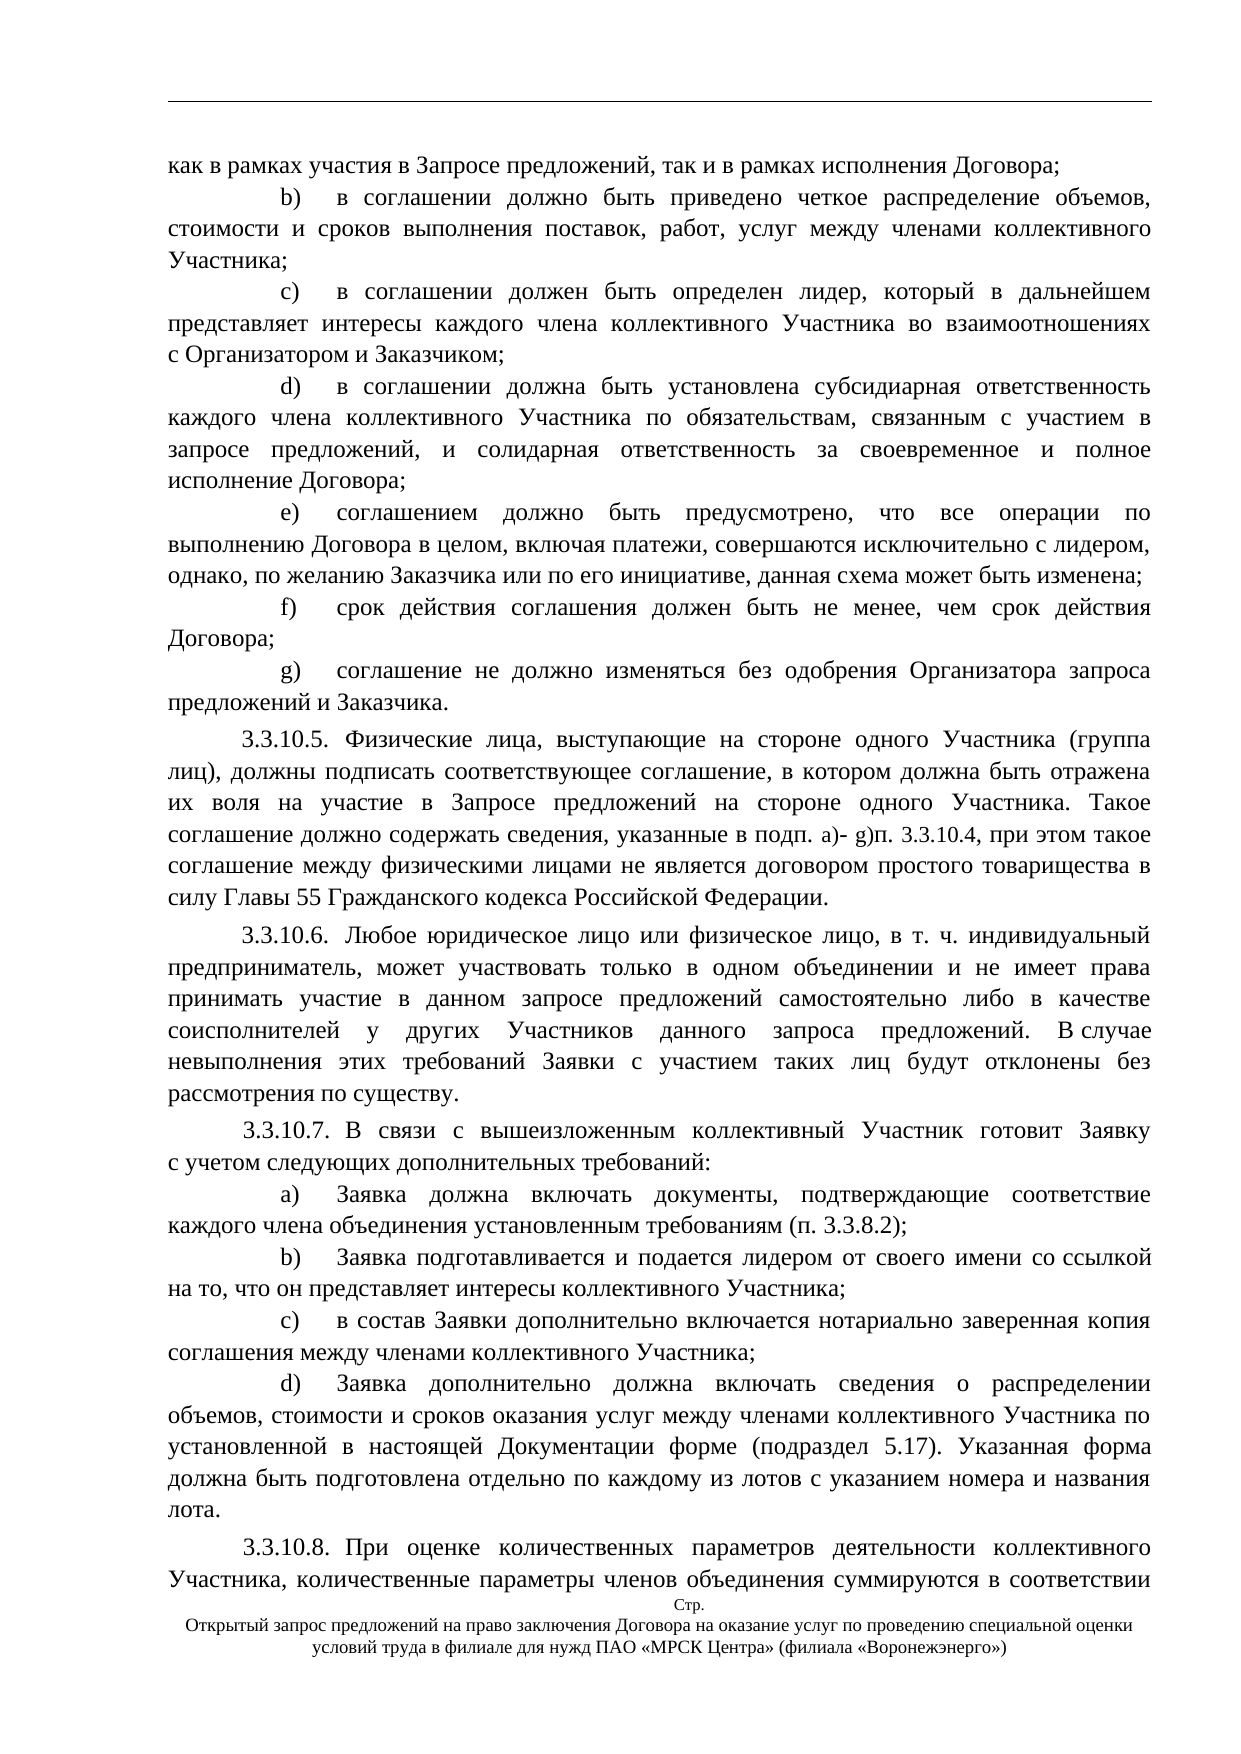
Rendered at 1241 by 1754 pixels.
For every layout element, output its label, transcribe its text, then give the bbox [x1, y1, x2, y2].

list в соглашении должна быть установлена субсидиарная ответственность каждого члена коллективного Участника по обязательствам, связанным с участием в запросе предложений, и солидарная ответственность за своевременное и полное исполнение Договора; [168, 371, 1152, 494]
list в состав Заявки дополнительно включается нотариально заверенная копия соглашения между членами коллективного Участника; [168, 1305, 1152, 1365]
list соглашение не должно изменяться без одобрения Организатора запроса предложений и Заказчика. [168, 655, 1152, 715]
list срок действия соглашения должен быть не менее, чем срок действия Договора; [168, 592, 1152, 652]
list Физические лица, выступающие на стороне одного Участника (группа лиц), должны подписать соответствующее соглашение, в котором должна быть отражена их воля на участие в Запросе предложений на стороне одного Участника. Такое соглашение должно содержать сведения, указанные в подп. a)- g)п. 3.3.10.4, при этом такое соглашение между физическими лицами не является договором простого товарищества в силу Главы 55 Гражданского кодекса Российской Федерации. [168, 724, 1152, 911]
list Любое юридическое лицо или физическое лицо, в т. ч. индивидуальный предприниматель, может участвовать только в одном объединении и не имеет права принимать участие в данном запросе предложений самостоятельно либо в качестве соисполнителей у других Участников данного запроса предложений. В случае невыполнения этих требований Заявки с участием таких лиц будут отклонены без рассмотрения по существу. [168, 920, 1152, 1107]
list в соглашении должен быть определен лидер, который в дальнейшем представляет интересы каждого члена коллективного Участника во взаимоотношениях с Организатором и Заказчиком; [168, 276, 1152, 368]
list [168, 150, 1152, 179]
list в соглашении должно быть приведено четкое распределение объемов, стоимости и сроков выполнения поставок, работ, услуг между членами коллективного Участника; [168, 182, 1152, 273]
list соглашением должно быть предусмотрено, что все операции по выполнению Договора в целом, включая платежи, совершаются исключительно с лидером, однако, по желанию Заказчика или по его инициативе, данная схема может быть изменена; [168, 497, 1152, 589]
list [168, 1532, 1152, 1592]
list Заявка должна включать документы, подтверждающие соответствие каждого члена объединения установленным требованиям (п. 3.3.8.2); [168, 1179, 1152, 1239]
list В связи с вышеизложенным коллективный Участник готовит Заявку с учетом следующих дополнительных требований: [168, 1116, 1152, 1176]
list Заявка подготавливается и подается лидером от своего имени со ссылкой на то, что он представляет интересы коллективного Участника; [168, 1242, 1152, 1302]
list Заявка дополнительно должна включать сведения о распределении объемов, стоимости и сроков оказания услуг между членами коллективного Участника по установленной в настоящей Документации форме (подраздел 5.17). Указанная форма должна быть подготовлена отдельно по каждому из лотов с указанием номера и названия лота. [168, 1368, 1152, 1523]
